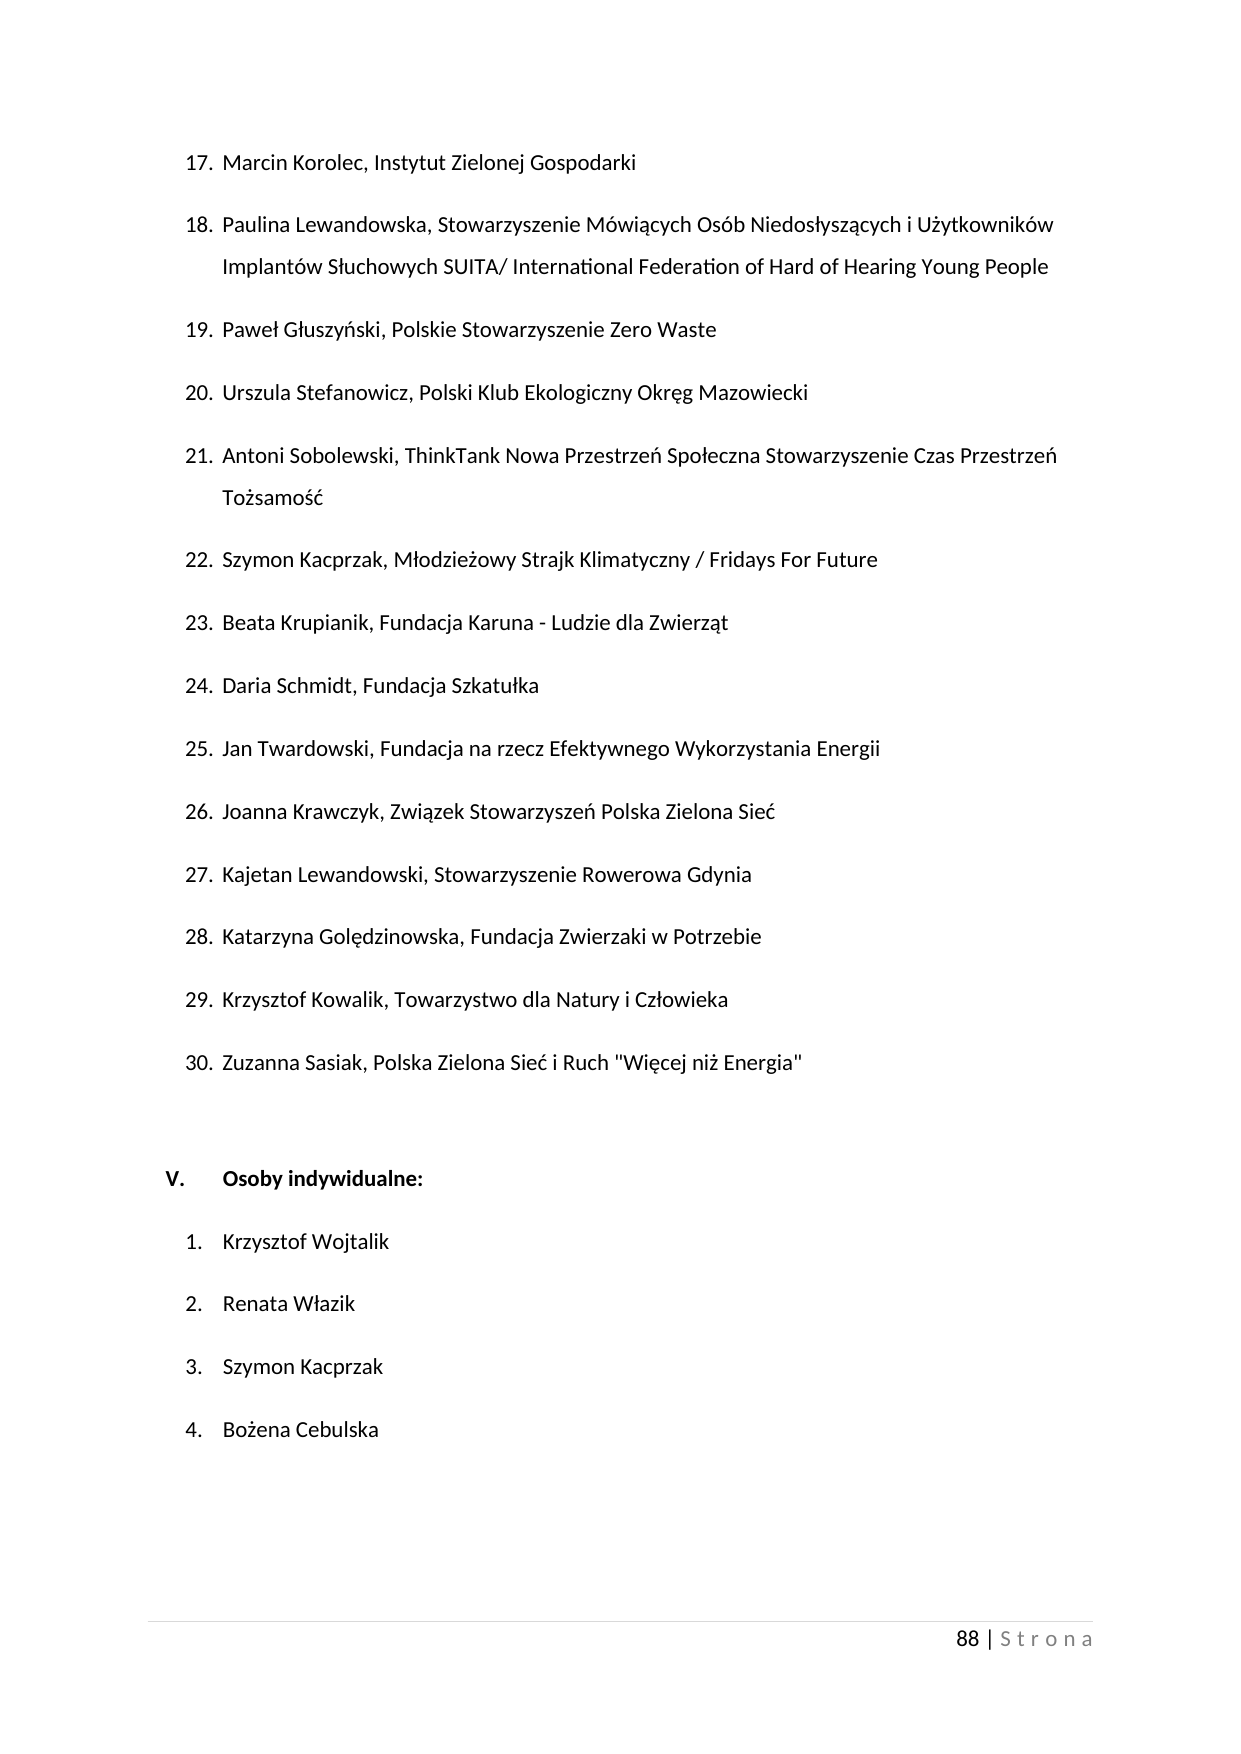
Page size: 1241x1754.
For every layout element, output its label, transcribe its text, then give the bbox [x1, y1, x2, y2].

list Daria Schmidt, Fundacja Szkatułka [185, 671, 1093, 699]
list Jan Twardowski, Fundacja na rzecz Efektywnego Wykorzystania Energii [185, 734, 1093, 762]
list Katarzyna Golędzinowska, Fundacja Zwierzaki w Potrzebie [185, 922, 1093, 951]
list Krzysztof Kowalik, Towarzystwo dla Natury i Człowieka [185, 985, 1093, 1013]
list Kajetan Lewandowski, Stowarzyszenie Rowerowa Gdynia [185, 860, 1093, 888]
list Zuzanna Sasiak, Polska Zielona Sieć i Ruch "Więcej niż Energia" [185, 1048, 1093, 1076]
list Renata Włazik [185, 1289, 1093, 1318]
list Joanna Krawczyk, Związek Stowarzyszeń Polska Zielona Sieć [185, 797, 1093, 825]
list Antoni Sobolewski, ThinkTank Nowa Przestrzeń Społeczna Stowarzyszenie Czas Przestrzeń Tożsamość [185, 441, 1093, 511]
list Beata Krupianik, Fundacja Karuna - Ludzie dla Zwierząt [185, 608, 1093, 636]
list Osoby indywidualne: [185, 1164, 1093, 1192]
list Szymon Kacprzak, Młodzieżowy Strajk Klimatyczny / Fridays For Future [185, 546, 1093, 574]
list Marcin Korolec, Instytut Zielonej Gospodarki [185, 148, 1093, 176]
list Paulina Lewandowska, Stowarzyszenie Mówiących Osób Niedosłyszących i Użytkowników Implantów Słuchowych SUITA/ International Federation of Hard of Hearing Young People [185, 210, 1093, 280]
list Urszula Stefanowicz, Polski Klub Ekologiczny Okręg Mazowiecki [185, 378, 1093, 406]
list Szymon Kacprzak [185, 1352, 1093, 1380]
list Krzysztof Wojtalik [185, 1227, 1093, 1255]
list Paweł Głuszyński, Polskie Stowarzyszenie Zero Waste [185, 315, 1093, 343]
list Bożena Cebulska [185, 1415, 1093, 1443]
